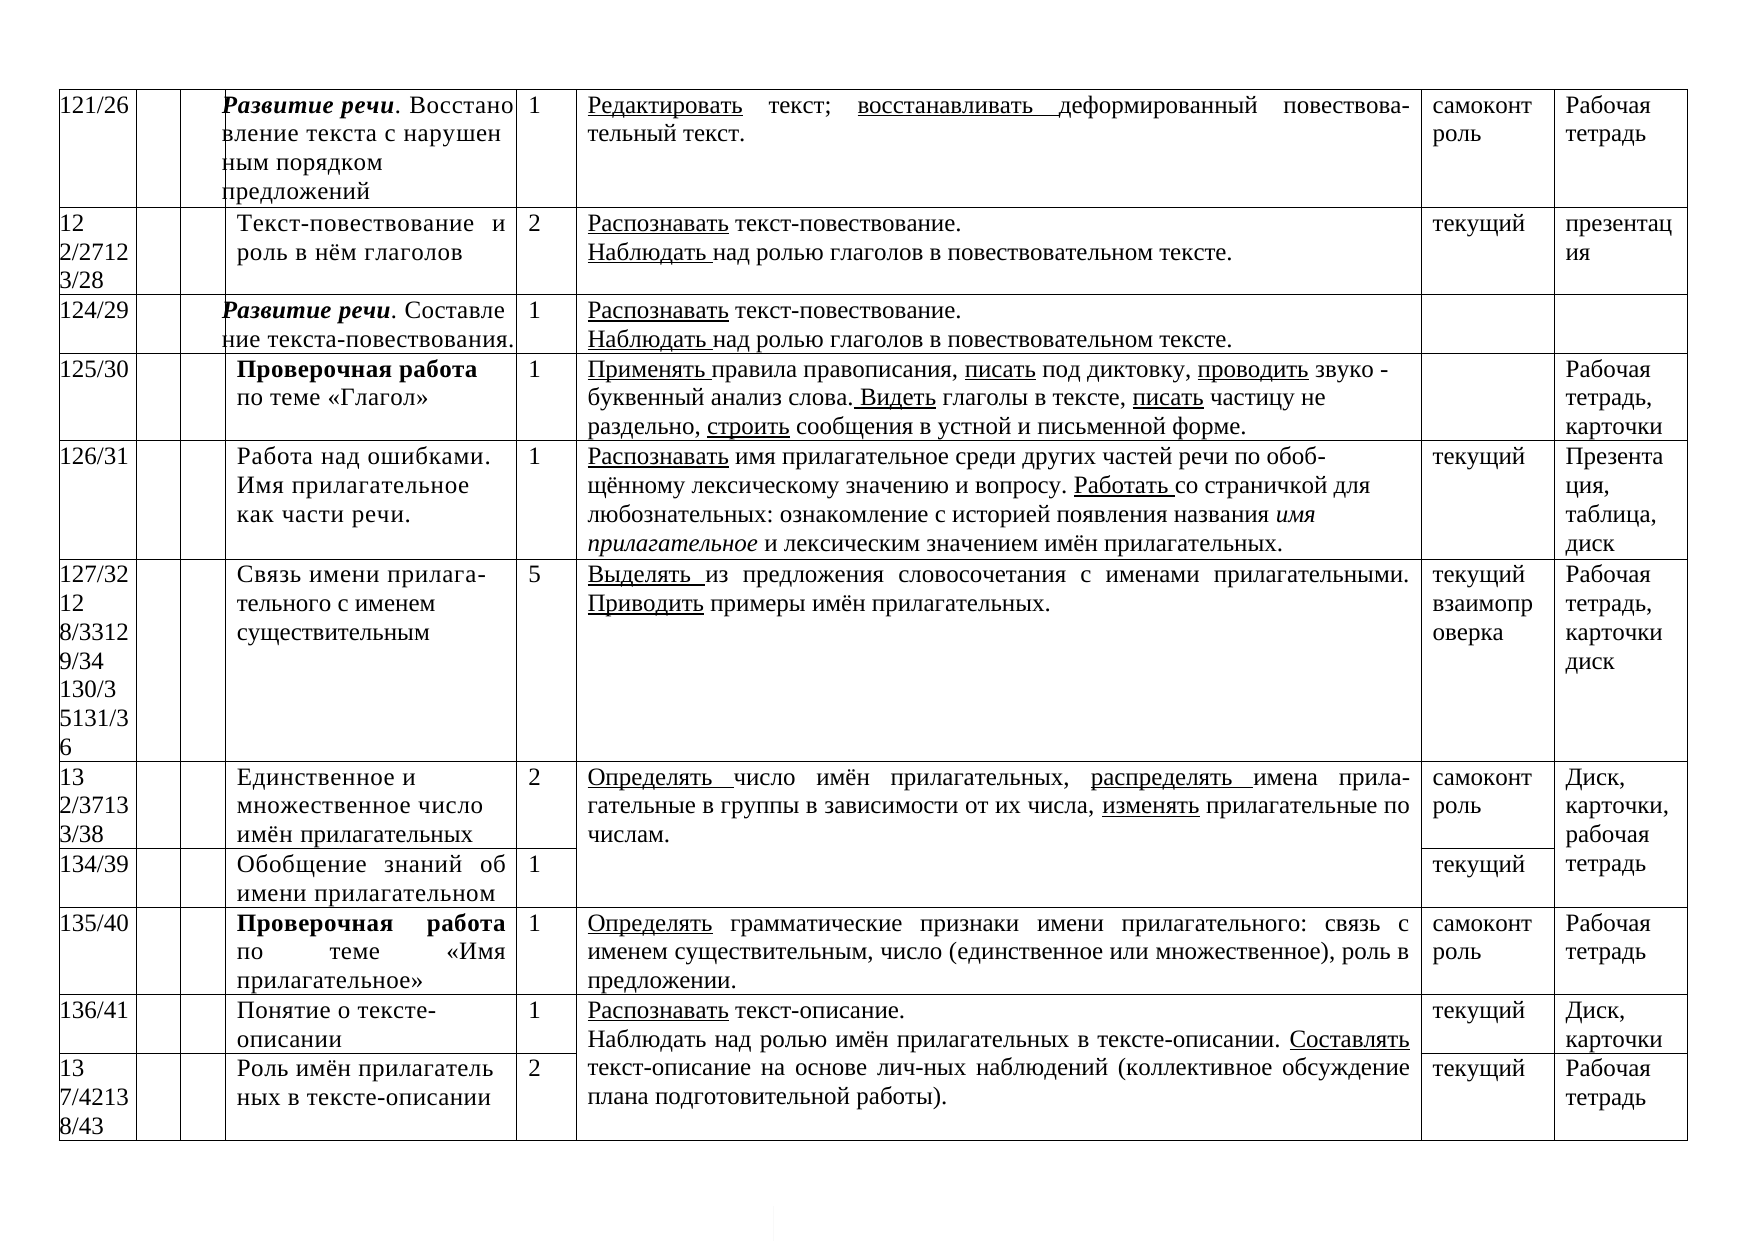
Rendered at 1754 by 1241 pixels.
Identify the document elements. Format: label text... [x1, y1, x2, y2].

table_cell Презентация, таблица, диск [1555, 441, 1687, 558]
table_cell 132/37133/38 [60, 762, 136, 848]
table_cell Редактировать текст; восстанавливать деформированный повествовательный текст. [577, 90, 1421, 207]
table_cell самоконтроль [1422, 90, 1554, 207]
table_cell [137, 1054, 180, 1140]
table_cell Рабочая тетрадь [1555, 908, 1687, 994]
table_cell [137, 90, 180, 207]
table_cell [181, 849, 225, 907]
table_cell Проверочная работа по теме «Глагол» [226, 354, 516, 440]
table_cell 121/26 [60, 90, 136, 207]
table_cell 1 [517, 995, 576, 1052]
table_cell Роль имён прилагатель ных в тексте-описании [226, 1054, 516, 1140]
table_cell Диск, карточки, рабочая тетрадь [1555, 762, 1687, 907]
table_cell 137/42138/43 [60, 1054, 136, 1140]
table_cell самоконтроль [1422, 908, 1554, 994]
table_cell 1 [517, 295, 576, 353]
table_cell текущий [1422, 995, 1554, 1052]
table_cell 1 [517, 354, 576, 440]
table_cell 5 [517, 560, 576, 761]
table_cell 1 [517, 849, 576, 907]
table_cell Рабочая тетрадь [1555, 90, 1687, 207]
table_cell Выделять из предложения словосочетания с именами прилагательными. Приводить примеры имён прилагательных. [577, 560, 1421, 761]
table_cell Проверочная работа по теме «Имя прилагательное» [226, 908, 516, 994]
table_cell 2 [517, 762, 576, 848]
table_cell Развитие речи. Составле ние текста-повествования. [226, 295, 516, 353]
table_cell Понятие о тексте-описании [226, 995, 516, 1052]
table_cell [181, 908, 225, 994]
table_cell 124/29 [60, 295, 136, 353]
table_cell [1422, 354, 1554, 440]
table_cell Текст-повествование и роль в нём глаголов [226, 208, 516, 294]
table_cell самоконтроль [1422, 762, 1554, 848]
table_cell Работа над ошибками. Имя прилагательное как части речи. [226, 441, 516, 558]
table_cell [137, 208, 180, 294]
table_cell 122/27123/28 [60, 208, 136, 294]
table_cell Применять правила правописания, писать под диктовку, проводить звуко - буквенный анализ слова. Видеть глаголы в тексте, писать частицу не раздельно, строить сообщения в устной и письменной форме. [577, 354, 1421, 440]
table_cell презентация [1555, 208, 1687, 294]
table_cell 2 [517, 208, 576, 294]
table_cell 2 [517, 1054, 576, 1140]
table_cell [181, 295, 225, 353]
table_cell 126/31 [60, 441, 136, 558]
table_cell [181, 560, 225, 761]
table_cell [137, 560, 180, 761]
table_cell текущий взаимопроверка [1422, 560, 1554, 761]
table_cell [137, 354, 180, 440]
table_cell [181, 762, 225, 848]
table_cell 125/30 [60, 354, 136, 440]
table_cell Рабочая тетрадь, карточки [1555, 354, 1687, 440]
table_cell Обобщение знаний об имени прилагательном [226, 849, 516, 907]
table_cell Распознавать текст-описание. Наблюдать над ролью имён прилагательных в тексте-описании. Составлять текст-описание на основе лич-ных наблюдений (коллективное обсуждение плана подготовительной работы). [577, 995, 1421, 1140]
table_cell [181, 995, 225, 1052]
table_cell Связь имени прилагательного с именем существительным [226, 560, 516, 761]
table_cell [1422, 295, 1554, 353]
table_cell [137, 762, 180, 848]
table_cell Рабочая тетрадь [1555, 1054, 1687, 1140]
table_cell текущий [1422, 1054, 1554, 1140]
table_cell 1 [517, 908, 576, 994]
table_cell [137, 995, 180, 1052]
table_cell [137, 295, 180, 353]
table_cell [137, 849, 180, 907]
table_cell Развитие речи. Восстано вление текста с нарушен ным порядком предложений [226, 90, 516, 207]
table_cell Рабочая тетрадь, карточки диск [1555, 560, 1687, 761]
table_cell 136/41 [60, 995, 136, 1052]
table_cell 135/40 [60, 908, 136, 994]
table_cell [181, 1054, 225, 1140]
table_cell [181, 208, 225, 294]
table_cell Распознавать текст-повествование. Наблюдать над ролью глаголов в повествовательном тексте. [577, 208, 1421, 294]
table_cell Определять грамматические признаки имени прилагательного: связь с именем существительным, число (единственное или множественное), роль в предложении. [577, 908, 1421, 994]
table_cell текущий [1422, 849, 1554, 907]
table_cell текущий [1422, 441, 1554, 558]
table_cell Распознавать имя прилагательное среди других частей речи по обобщённому лексическому значению и вопросу. Работать со страничкой для любознательных: ознакомление с историей появления названия имя прилагательное и лексическим значением имён прилагательных. [577, 441, 1421, 558]
table_cell [1555, 295, 1687, 353]
table_cell Распознавать текст-повествование. Наблюдать над ролью глаголов в повествовательном тексте. [577, 295, 1421, 353]
table_cell 1 [517, 90, 576, 207]
table_cell [181, 441, 225, 558]
table_cell [181, 90, 225, 207]
table_cell [181, 354, 225, 440]
table_cell Определять число имён прилагательных, распределять имена прилагательные в группы в зависимости от их числа, изменять прилагательные по числам. [577, 762, 1421, 907]
table_cell [137, 908, 180, 994]
table_cell Диск, карточки [1555, 995, 1687, 1052]
table_cell [137, 441, 180, 558]
table_cell 127/32 128/33129/34 130/35131/36 [60, 560, 136, 761]
table_cell Единственное и множественное число имён прилагательных [226, 762, 516, 848]
table_cell текущий [1422, 208, 1554, 294]
table_cell 134/39 [60, 849, 136, 907]
table_cell 1 [517, 441, 576, 558]
